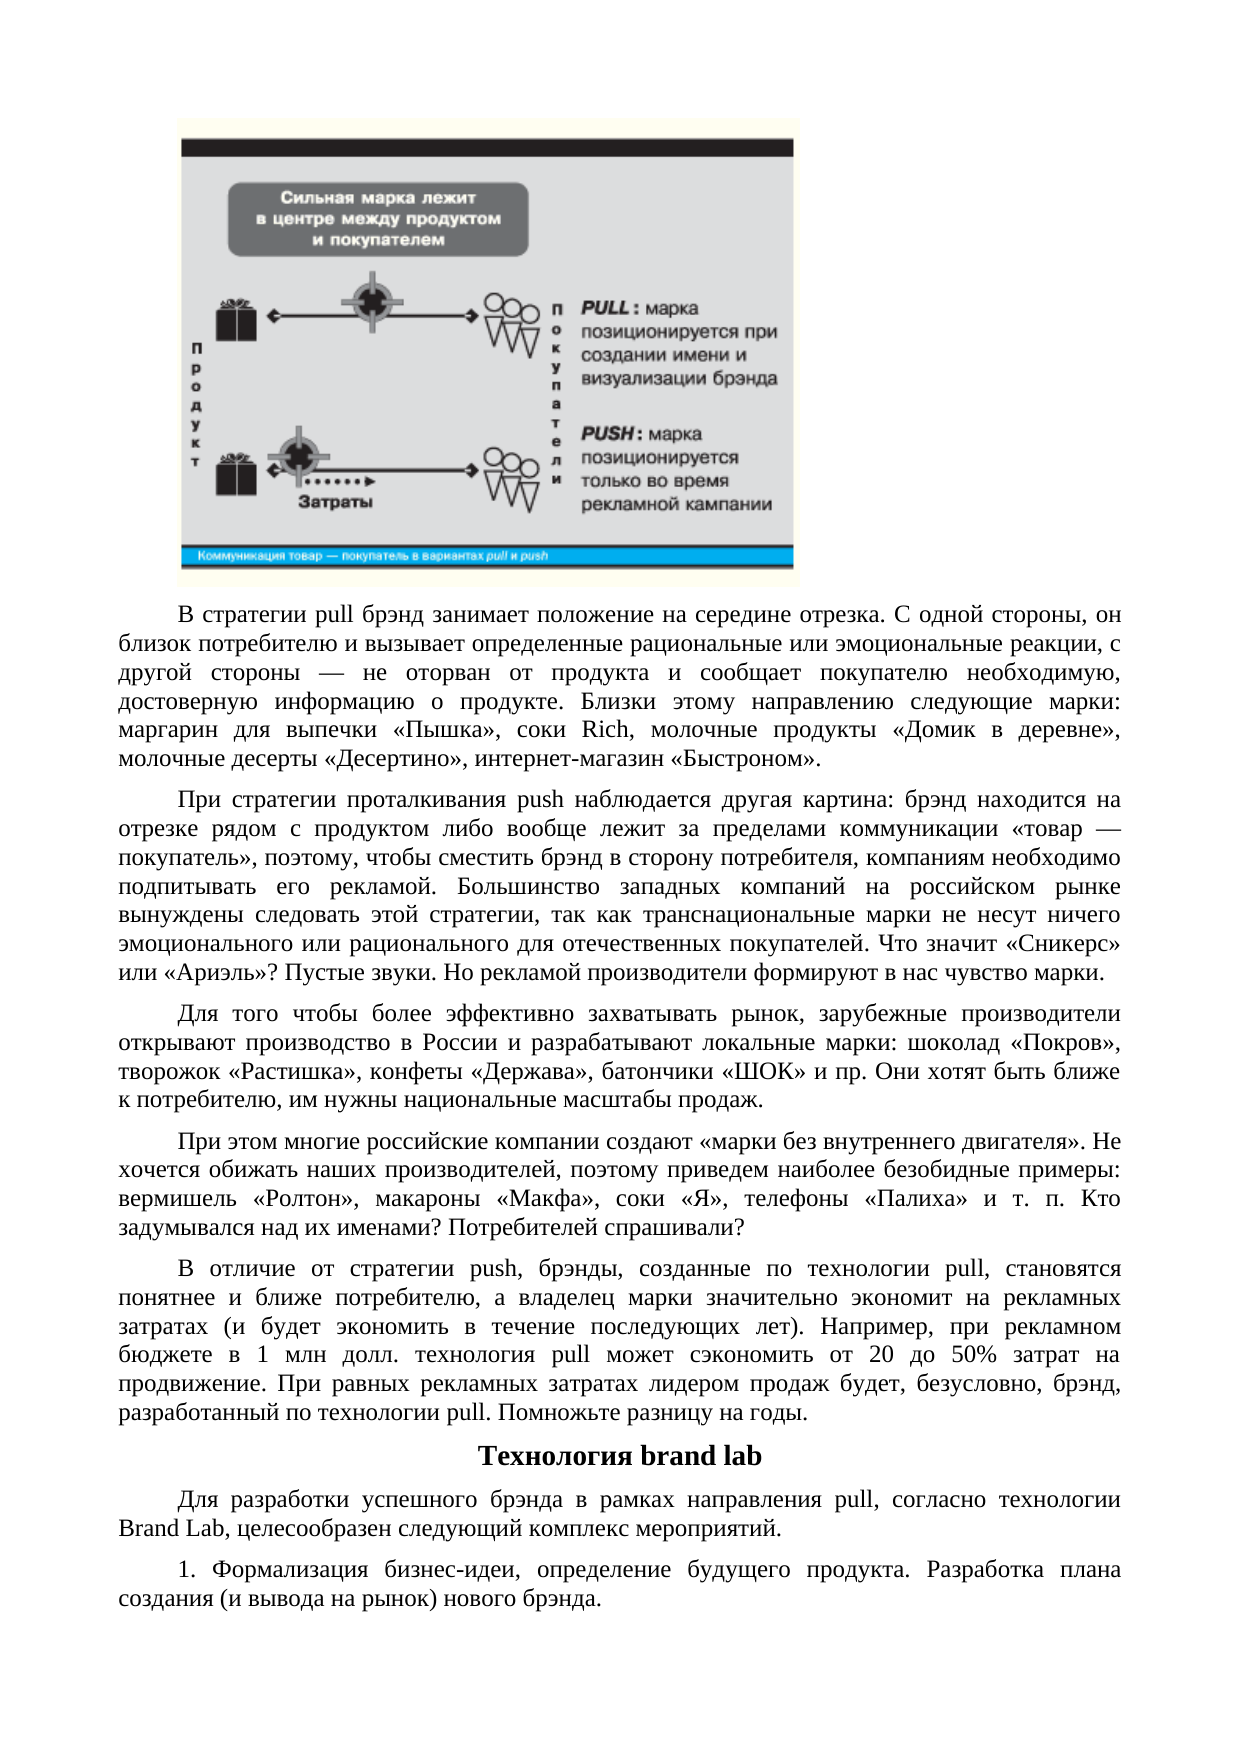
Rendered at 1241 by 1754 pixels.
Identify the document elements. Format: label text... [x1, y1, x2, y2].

text Для того чтобы более эффективно захватывать рынок, зарубежные производители открывают производство в России и разрабатывают локальные марки: шоколад «Покров», творожок «Растишка», конфеты «Держава», батончики «ШОК» и пр. Они хотят быть ближе к потребителю, им нужны национальные масштабы продаж. [118, 998, 1122, 1113]
text Технология brand lab [118, 1438, 1122, 1472]
text В стратегии pull брэнд занимает положение на середине отрезка. С одной стороны, он близок потребителю и вызывает определенные рациональные или эмоциональные реакции, с другой стороны — не оторван от продукта и сообщает покупателю необходимую, достоверную информацию о продукте. Близки этому направлению следующие марки: маргарин для выпечки «Пышка», соки Rich, молочные продукты «Домик в деревне», молочные десерты «Десертино», интернет-магазин «Быстроном». [118, 599, 1122, 772]
picture [177, 118, 800, 587]
text В отличие от стратегии push, брэнды, созданные по технологии pull, становятся понятнее и ближе потребителю, а владелец марки значительно экономит на рекламных затратах (и будет экономить в течение последующих лет). Например, при рекламном бюджете в 1 млн долл. технология pull может сэкономить от 20 до 50% затрат на продвижение. При равных рекламных затратах лидером продаж будет, безусловно, брэнд, разработанный по технологии pull. Помножьте разницу на годы. [118, 1253, 1122, 1426]
text При стратегии проталкивания push наблюдается другая картина: брэнд находится на отрезке рядом с продуктом либо вообще лежит за пределами коммуникации «товар — покупатель», поэтому, чтобы сместить брэнд в сторону потребителя, компаниям необходимо подпитывать его рекламой. Большинство западных компаний на российском рынке вынуждены следовать этой стратегии, так как транснациональные марки не несут ничего эмоционального или рационального для отечественных покупателей. Что значит «Сникерс» или «Ариэль»? Пустые звуки. Но рекламой производители формируют в нас чувство марки. [118, 784, 1122, 986]
text 1. Формализация бизнес-идеи, определение будущего продукта. Разработка плана создания (и вывода на рынок) нового брэнда. [118, 1554, 1122, 1612]
text При этом многие российские компании создают «марки без внутреннего двигателя». Не хочется обижать наших производителей, поэтому приведем наиболее безобидные примеры: вермишель «Ролтон», макароны «Макфа», соки «Я», телефоны «Палиха» и т. п. Кто задумывался над их именами? Потребителей спрашивали? [118, 1126, 1122, 1241]
text Для разработки успешного брэнда в рамках направления pull, согласно технологии Brand Lab, целесообразен следующий комплекс мероприятий. [118, 1484, 1122, 1542]
